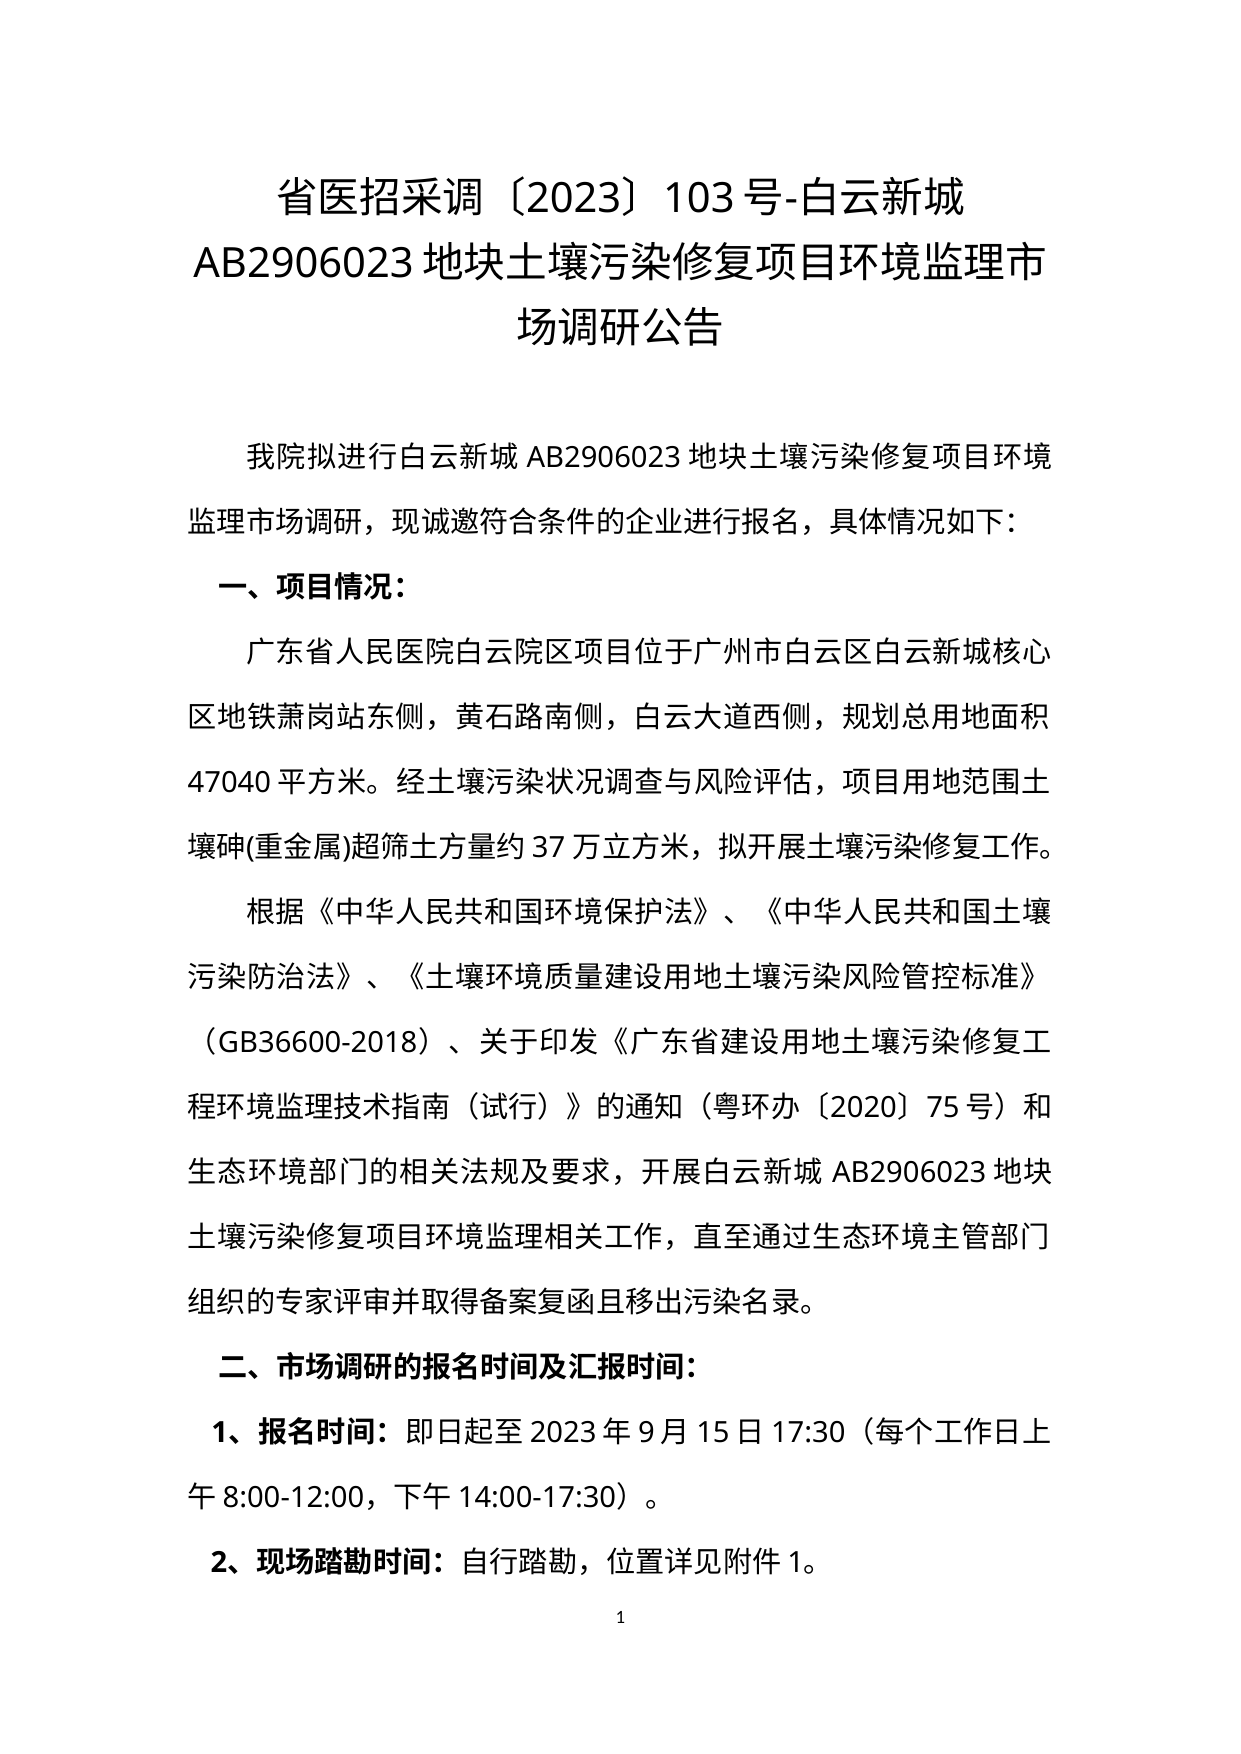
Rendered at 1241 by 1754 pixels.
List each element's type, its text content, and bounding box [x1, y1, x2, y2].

text 2、现场踏勘时间：自行踏勘，位置详见附件1。 [187, 1527, 1053, 1592]
text 1、报名时间：即日起至2023年9月15日17:30（每个工作日上午8:00-12:00，下午14:00-17:30）。 [187, 1397, 1053, 1527]
text 广东省人民医院白云院区项目位于广州市白云区白云新城核心区地铁萧岗站东侧，黄石路南侧，白云大道西侧，规划总用地面积47040平方米。经土壤污染状况调查与风险评估，项目用地范围土壤砷(重金属)超筛土方量约37 万立方米，拟开展土壤污染修复工作。 [187, 617, 1053, 877]
text 省医招采调〔2023〕103号-白云新城AB2906023地块土壤污染修复项目环境监理市场调研公告 [187, 162, 1053, 357]
text 根据《中华人民共和国环境保护法》、《中华人民共和国土壤污染防治法》、《土壤环境质量建设用地土壤污染风险管控标准》（GB36600-2018）、关于印发《广东省建设用地土壤污染修复工程环境监理技术指南（试行）》的通知（粤环办〔2020〕75号）和生态环境部门的相关法规及要求，开展白云新城AB2906023地块土壤污染修复项目环境监理相关工作，直至通过生态环境主管部门组织的专家评审并取得备案复函且移出污染名录。 [187, 877, 1053, 1332]
text 一、项目情况： [187, 552, 1053, 617]
text 我院拟进行白云新城AB2906023地块土壤污染修复项目环境监理市场调研，现诚邀符合条件的企业进行报名，具体情况如下： [187, 422, 1053, 552]
text 二、市场调研的报名时间及汇报时间： [187, 1332, 1053, 1397]
